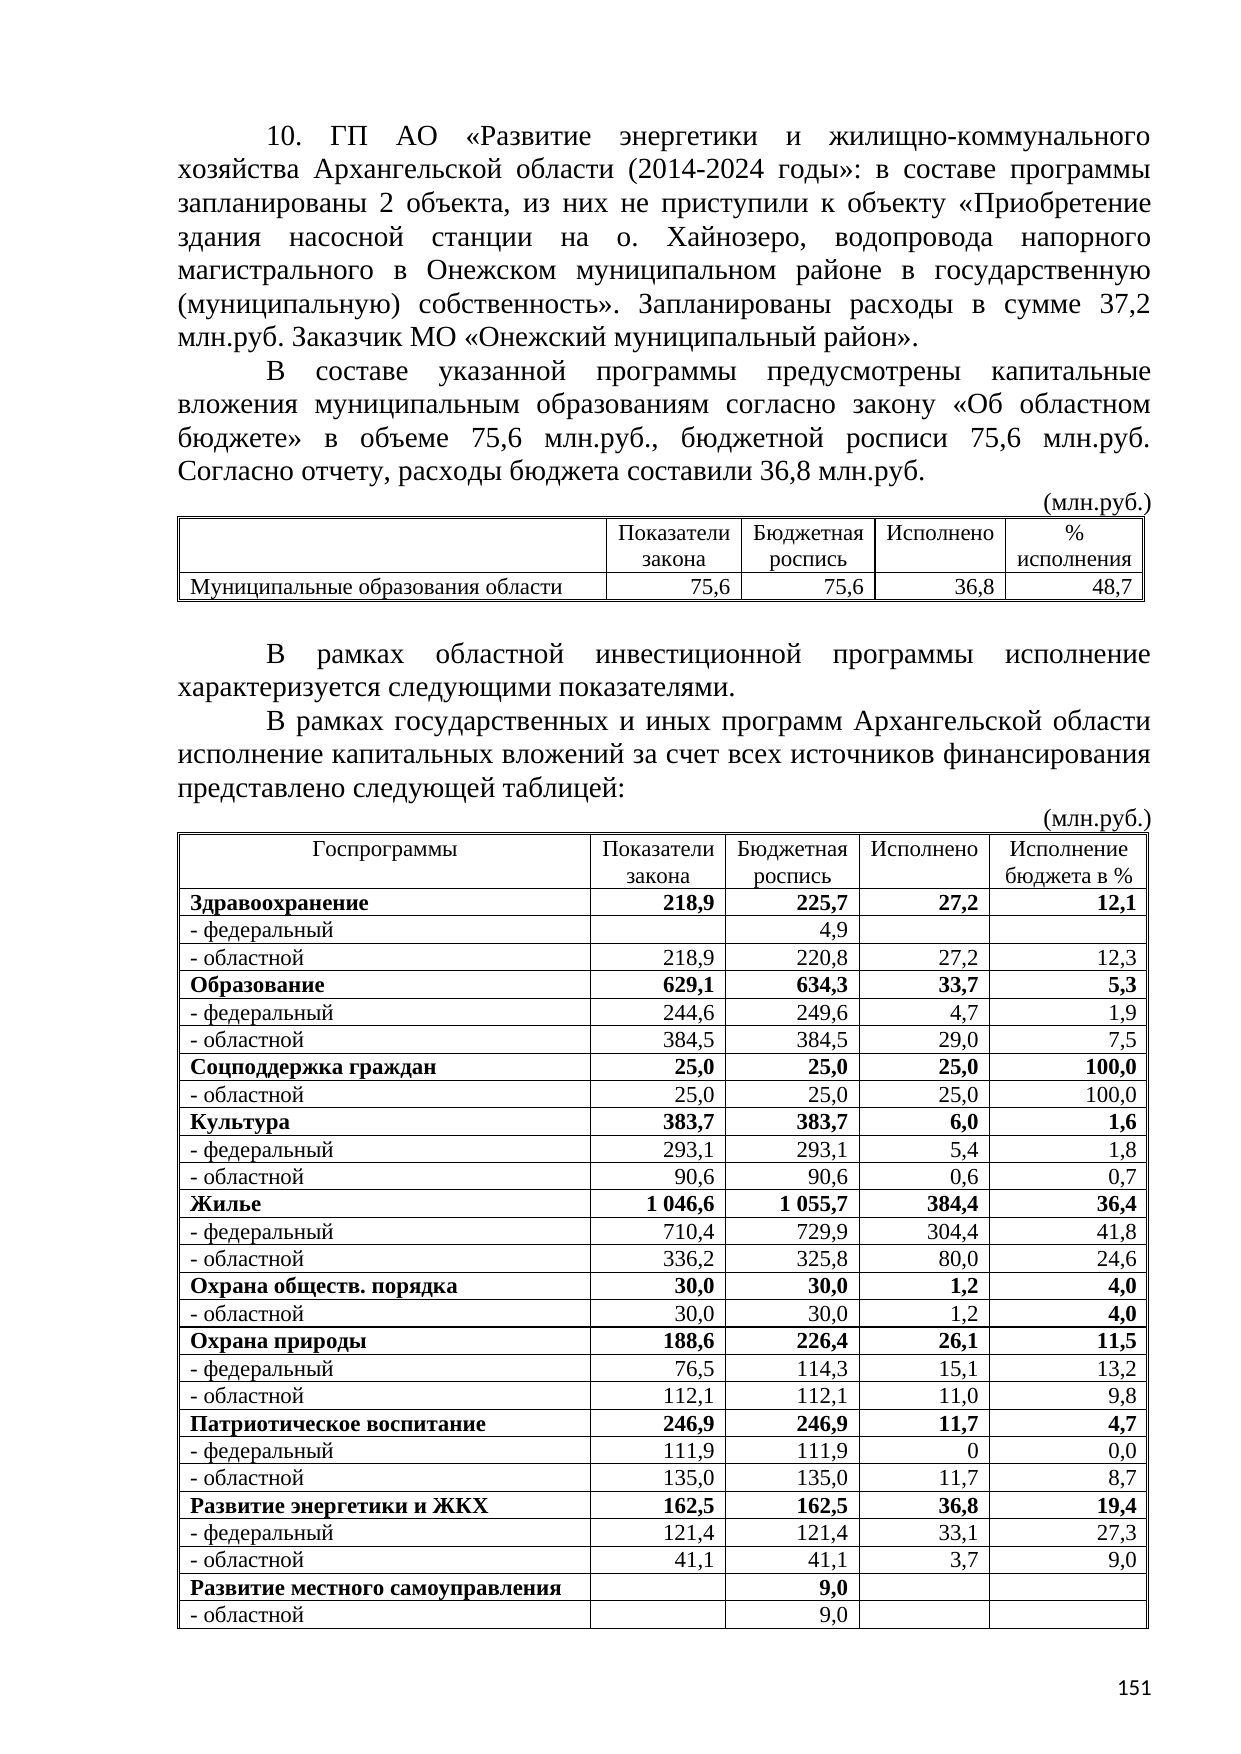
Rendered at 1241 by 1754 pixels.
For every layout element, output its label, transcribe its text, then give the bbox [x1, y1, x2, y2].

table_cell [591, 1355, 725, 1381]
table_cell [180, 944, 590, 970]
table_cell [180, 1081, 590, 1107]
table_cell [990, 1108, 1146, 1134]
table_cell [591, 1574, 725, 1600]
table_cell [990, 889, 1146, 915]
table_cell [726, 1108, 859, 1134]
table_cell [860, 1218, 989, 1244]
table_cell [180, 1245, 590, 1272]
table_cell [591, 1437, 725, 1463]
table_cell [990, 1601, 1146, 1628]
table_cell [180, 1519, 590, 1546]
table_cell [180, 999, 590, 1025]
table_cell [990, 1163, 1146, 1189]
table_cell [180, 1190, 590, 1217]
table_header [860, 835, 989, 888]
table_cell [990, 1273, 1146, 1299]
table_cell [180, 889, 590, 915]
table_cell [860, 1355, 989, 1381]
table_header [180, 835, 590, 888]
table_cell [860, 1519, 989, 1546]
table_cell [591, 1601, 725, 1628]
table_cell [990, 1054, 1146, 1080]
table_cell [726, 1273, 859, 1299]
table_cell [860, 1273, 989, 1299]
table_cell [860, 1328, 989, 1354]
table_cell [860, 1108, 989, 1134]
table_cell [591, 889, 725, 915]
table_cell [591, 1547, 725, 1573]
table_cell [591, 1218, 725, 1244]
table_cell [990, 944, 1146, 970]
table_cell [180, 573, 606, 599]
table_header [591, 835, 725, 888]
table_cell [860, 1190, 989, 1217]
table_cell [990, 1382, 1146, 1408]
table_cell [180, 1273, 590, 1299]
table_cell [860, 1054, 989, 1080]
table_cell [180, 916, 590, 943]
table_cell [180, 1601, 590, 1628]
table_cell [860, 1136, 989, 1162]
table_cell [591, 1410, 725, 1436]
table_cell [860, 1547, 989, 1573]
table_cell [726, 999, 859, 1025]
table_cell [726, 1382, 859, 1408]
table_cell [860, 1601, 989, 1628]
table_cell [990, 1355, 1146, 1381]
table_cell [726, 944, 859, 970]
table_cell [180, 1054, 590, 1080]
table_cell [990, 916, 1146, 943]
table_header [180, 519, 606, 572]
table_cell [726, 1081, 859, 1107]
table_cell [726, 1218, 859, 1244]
text В рамках областной инвестиционной программы исполнение характеризуется следующими показателями. [177, 636, 1152, 703]
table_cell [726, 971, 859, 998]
text 10. ГП АО «Развитие энергетики и жилищно-коммунального хозяйства Архангельской области (2014-2024 годы»: в составе программы запланированы 2 объекта, из них не приступили к объекту «Приобретение здания насосной станции на о. Хайнозеро, водопровода напорного магистрального в Онежском муниципальном районе в государственную (муниципальную) собственность». Запланированы расходы в сумме 37,2 млн.руб. Заказчик МО «Онежский муниципальный район». [177, 118, 1152, 353]
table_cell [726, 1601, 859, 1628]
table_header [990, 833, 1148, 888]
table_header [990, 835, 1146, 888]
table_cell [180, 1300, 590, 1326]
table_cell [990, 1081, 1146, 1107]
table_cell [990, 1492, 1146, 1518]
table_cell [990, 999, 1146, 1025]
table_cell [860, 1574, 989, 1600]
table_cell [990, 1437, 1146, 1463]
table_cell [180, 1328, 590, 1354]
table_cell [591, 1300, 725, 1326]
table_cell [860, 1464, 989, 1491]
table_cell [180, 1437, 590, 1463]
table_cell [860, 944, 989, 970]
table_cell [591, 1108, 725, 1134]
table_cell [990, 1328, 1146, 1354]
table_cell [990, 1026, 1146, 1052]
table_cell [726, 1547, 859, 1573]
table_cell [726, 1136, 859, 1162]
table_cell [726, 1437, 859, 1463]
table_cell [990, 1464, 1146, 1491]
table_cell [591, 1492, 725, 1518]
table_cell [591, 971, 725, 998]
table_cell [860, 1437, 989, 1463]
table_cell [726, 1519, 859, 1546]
text (млн.руб.) [177, 803, 1152, 832]
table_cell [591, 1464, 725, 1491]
text В составе указанной программы предусмотрены капитальные вложения муниципальным образованиям согласно закону «Об областном бюджете» в объеме 75,6 млн.руб., бюджетной росписи 75,6 млн.руб. Согласно отчету, расходы бюджета составили 36,8 млн.руб. [177, 353, 1152, 487]
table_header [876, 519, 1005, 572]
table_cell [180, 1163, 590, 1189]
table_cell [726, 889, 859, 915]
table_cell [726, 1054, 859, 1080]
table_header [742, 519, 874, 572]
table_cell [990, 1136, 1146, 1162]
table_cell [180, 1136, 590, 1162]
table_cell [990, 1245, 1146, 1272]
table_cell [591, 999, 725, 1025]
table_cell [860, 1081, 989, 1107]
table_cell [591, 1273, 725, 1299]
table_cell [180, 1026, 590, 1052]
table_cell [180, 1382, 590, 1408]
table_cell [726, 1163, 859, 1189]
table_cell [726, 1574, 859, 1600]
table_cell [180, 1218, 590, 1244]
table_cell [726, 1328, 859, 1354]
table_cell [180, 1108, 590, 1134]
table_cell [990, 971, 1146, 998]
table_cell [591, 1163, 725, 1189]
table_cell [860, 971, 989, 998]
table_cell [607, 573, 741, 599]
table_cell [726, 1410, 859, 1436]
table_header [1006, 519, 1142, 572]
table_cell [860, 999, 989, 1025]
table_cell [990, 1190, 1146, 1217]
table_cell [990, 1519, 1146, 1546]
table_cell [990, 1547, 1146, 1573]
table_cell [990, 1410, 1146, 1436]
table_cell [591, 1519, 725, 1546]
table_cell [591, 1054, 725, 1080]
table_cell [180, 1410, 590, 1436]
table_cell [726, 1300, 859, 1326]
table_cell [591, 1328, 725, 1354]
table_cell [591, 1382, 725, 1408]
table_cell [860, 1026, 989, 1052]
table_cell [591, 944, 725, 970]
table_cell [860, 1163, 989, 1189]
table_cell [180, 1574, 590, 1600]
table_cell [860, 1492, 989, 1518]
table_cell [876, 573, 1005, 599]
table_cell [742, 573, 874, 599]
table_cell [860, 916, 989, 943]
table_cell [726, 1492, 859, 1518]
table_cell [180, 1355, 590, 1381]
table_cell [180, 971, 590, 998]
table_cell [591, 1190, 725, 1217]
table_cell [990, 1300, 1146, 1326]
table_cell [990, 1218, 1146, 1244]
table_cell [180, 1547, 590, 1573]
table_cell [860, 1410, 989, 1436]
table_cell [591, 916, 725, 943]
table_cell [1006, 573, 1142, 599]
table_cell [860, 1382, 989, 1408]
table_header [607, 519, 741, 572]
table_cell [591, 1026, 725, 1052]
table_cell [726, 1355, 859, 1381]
text (млн.руб.) [177, 487, 1152, 516]
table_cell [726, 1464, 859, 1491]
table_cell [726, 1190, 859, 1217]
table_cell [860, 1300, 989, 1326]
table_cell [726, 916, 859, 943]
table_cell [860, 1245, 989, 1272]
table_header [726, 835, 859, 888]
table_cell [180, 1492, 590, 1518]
text В рамках государственных и иных программ Архангельской области исполнение капитальных вложений за счет всех источников финансирования представлено следующей таблицей: [177, 703, 1152, 803]
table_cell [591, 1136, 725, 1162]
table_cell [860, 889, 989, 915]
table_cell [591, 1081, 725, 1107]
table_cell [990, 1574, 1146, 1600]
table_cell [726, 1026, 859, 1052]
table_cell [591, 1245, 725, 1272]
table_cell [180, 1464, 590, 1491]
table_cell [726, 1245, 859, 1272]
